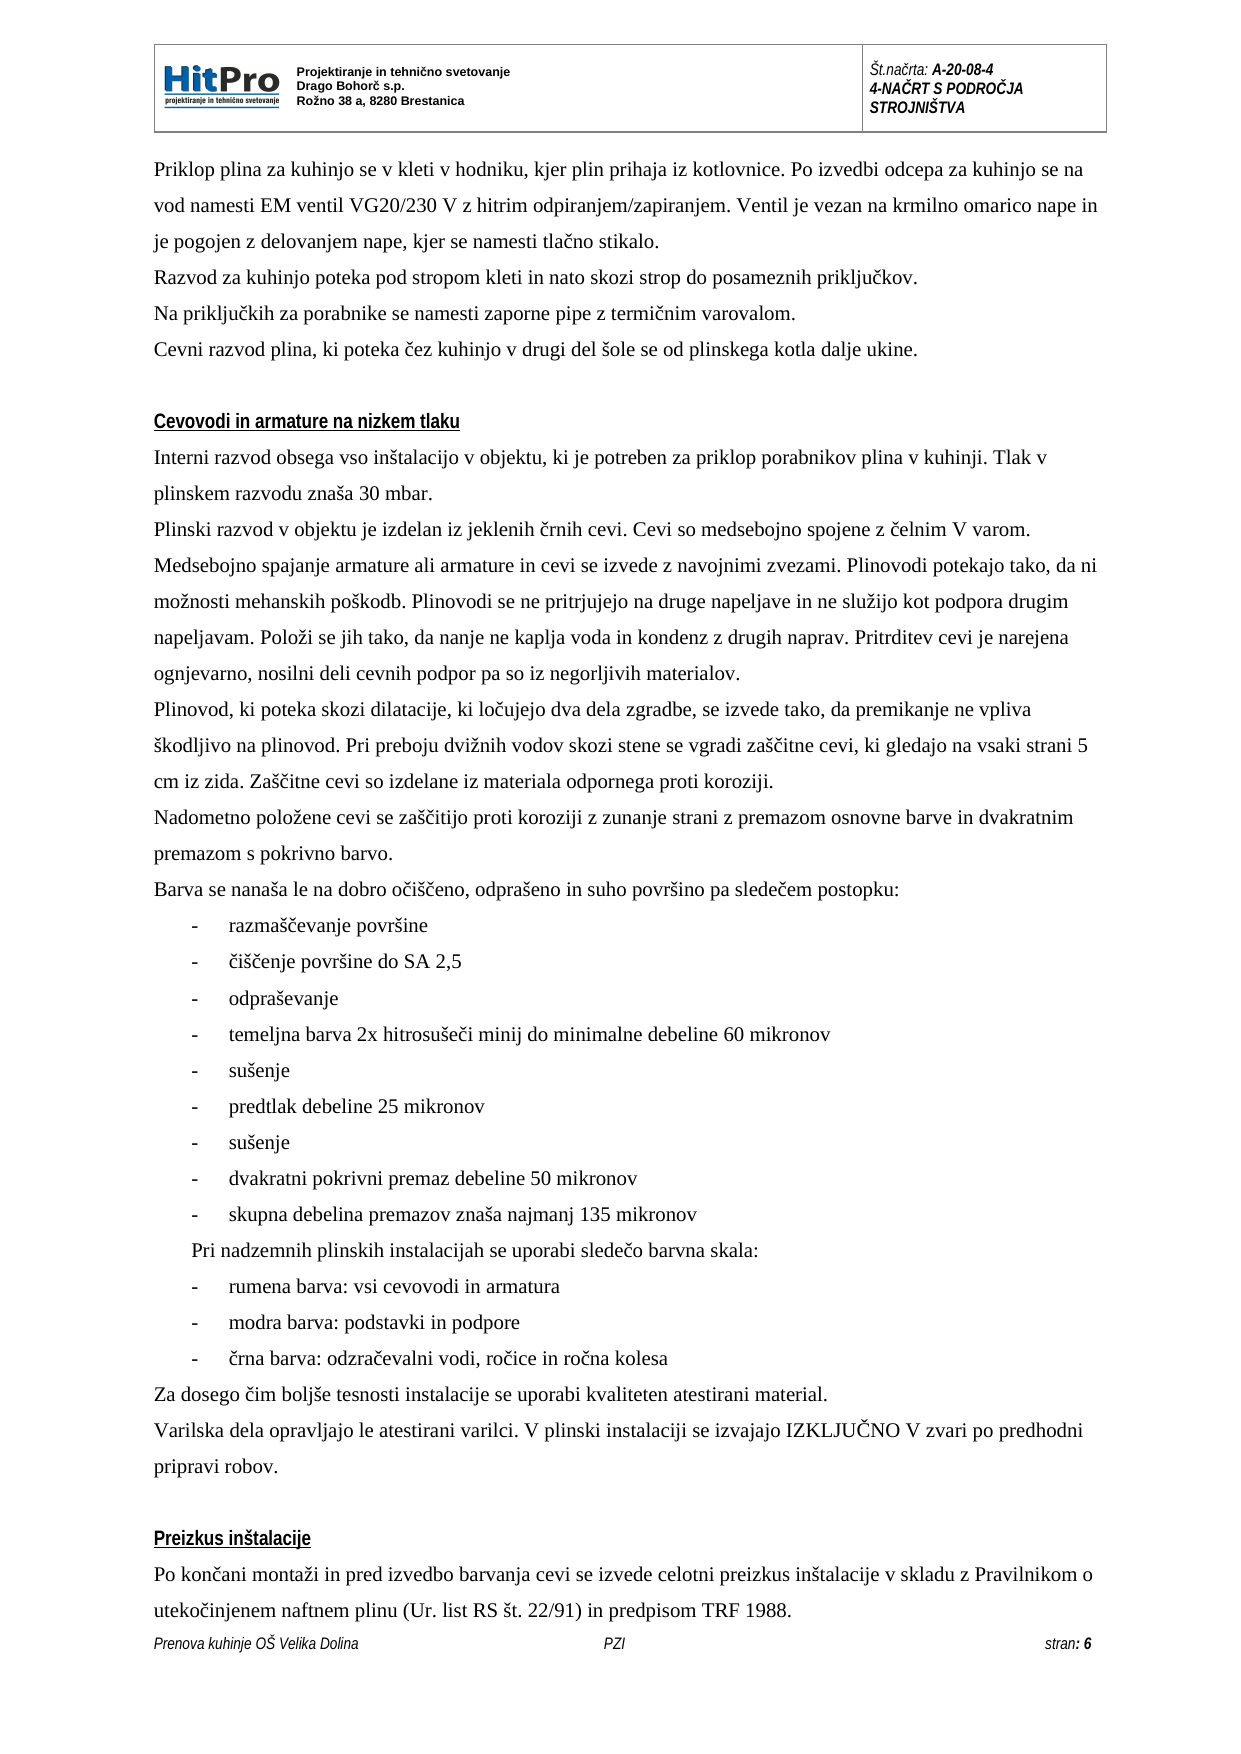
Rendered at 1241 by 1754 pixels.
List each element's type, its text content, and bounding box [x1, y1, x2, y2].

text Na priključkih za porabnike se namesti zaporne pipe z termičnim varovalom. [153, 301, 1107, 325]
list sušenje [191, 1130, 1107, 1154]
list čiščenje površine do SA 2,5 [191, 949, 1107, 973]
text Interni razvod obsega vso inštalacijo v objektu, ki je potreben za priklop porabnikov plina v kuhinji. Tlak v plinskem razvodu znaša 30 mbar. [153, 445, 1107, 505]
text Cevni razvod plina, ki poteka čez kuhinjo v drugi del šole se od plinskega kotla dalje ukine. [153, 337, 1107, 361]
list sušenje [191, 1058, 1107, 1082]
list modra barva: podstavki in podpore [191, 1310, 1107, 1334]
list dvakratni pokrivni premaz debeline 50 mikronov [191, 1166, 1107, 1190]
list razmaščevanje površine [191, 913, 1107, 937]
text Pri nadzemnih plinskih instalacijah se uporabi sledečo barvna skala: [191, 1238, 1107, 1262]
list odpraševanje [191, 986, 1107, 1009]
text Varilska dela opravljajo le atestirani varilci. V plinski instalaciji se izvajajo IZKLJUČNO V zvari po predhodni pripravi robov. [153, 1418, 1107, 1478]
text Cevovodi in armature na nizkem tlaku [153, 409, 1107, 433]
text Priklop plina za kuhinjo se v kleti v hodniku, kjer plin prihaja iz kotlovnice. Po izvedbi odcepa za kuhinjo se na vod namesti EM ventil VG20/230 V z hitrim odpiranjem/zapiranjem. Ventil je vezan na krmilno omarico nape in je pogojen z delovanjem nape, kjer se namesti tlačno stikalo. [153, 157, 1107, 253]
text Po končani montaži in pred izvedbo barvanja cevi se izvede celotni preizkus inštalacije v skladu z Pravilnikom o utekočinjenem naftnem plinu (Ur. list RS št. 22/91) in predpisom TRF 1988. [153, 1562, 1107, 1622]
picture [163, 63, 281, 110]
text Preizkus inštalacije [153, 1526, 1107, 1550]
text Za dosego čim boljše tesnosti instalacije se uporabi kvaliteten atestirani material. [153, 1382, 1107, 1406]
text Barva se nanaša le na dobro očiščeno, odprašeno in suho površino pa sledečem postopku: [153, 877, 1107, 901]
text Medsebojno spajanje armature ali armature in cevi se izvede z navojnimi zvezami. Plinovodi potekajo tako, da ni možnosti mehanskih poškodb. Plinovodi se ne pritrjujejo na druge napeljave in ne služijo kot podpora drugim napeljavam. Položi se jih tako, da nanje ne kaplja voda in kondenz z drugih naprav. Pritrditev cevi je narejena ognjevarno, nosilni deli cevnih podpor pa so iz negorljivih materialov. [153, 553, 1107, 685]
list črna barva: odzračevalni vodi, ročice in ročna kolesa [191, 1346, 1107, 1370]
text Plinski razvod v objektu je izdelan iz jeklenih črnih cevi. Cevi so medsebojno spojene z čelnim V varom. [153, 517, 1107, 541]
list skupna debelina premazov znaša najmanj 135 mikronov [191, 1202, 1107, 1226]
list temeljna barva 2x hitrosušeči minij do minimalne debeline 60 mikronov [191, 1022, 1107, 1046]
text Plinovod, ki poteka skozi dilatacije, ki ločujejo dva dela zgradbe, se izvede tako, da premikanje ne vpliva škodljivo na plinovod. Pri preboju dvižnih vodov skozi stene se vgradi zaščitne cevi, ki gledajo na vsaki strani 5 cm iz zida. Zaščitne cevi so izdelane iz materiala odpornega proti koroziji. [153, 697, 1107, 793]
list rumena barva: vsi cevovodi in armatura [191, 1274, 1107, 1298]
text Nadometno položene cevi se zaščitijo proti koroziji z zunanje strani z premazom osnovne barve in dvakratnim premazom s pokrivno barvo. [153, 805, 1107, 865]
list predtlak debeline 25 mikronov [191, 1094, 1107, 1118]
text Razvod za kuhinjo poteka pod stropom kleti in nato skozi strop do posameznih priključkov. [153, 265, 1107, 289]
